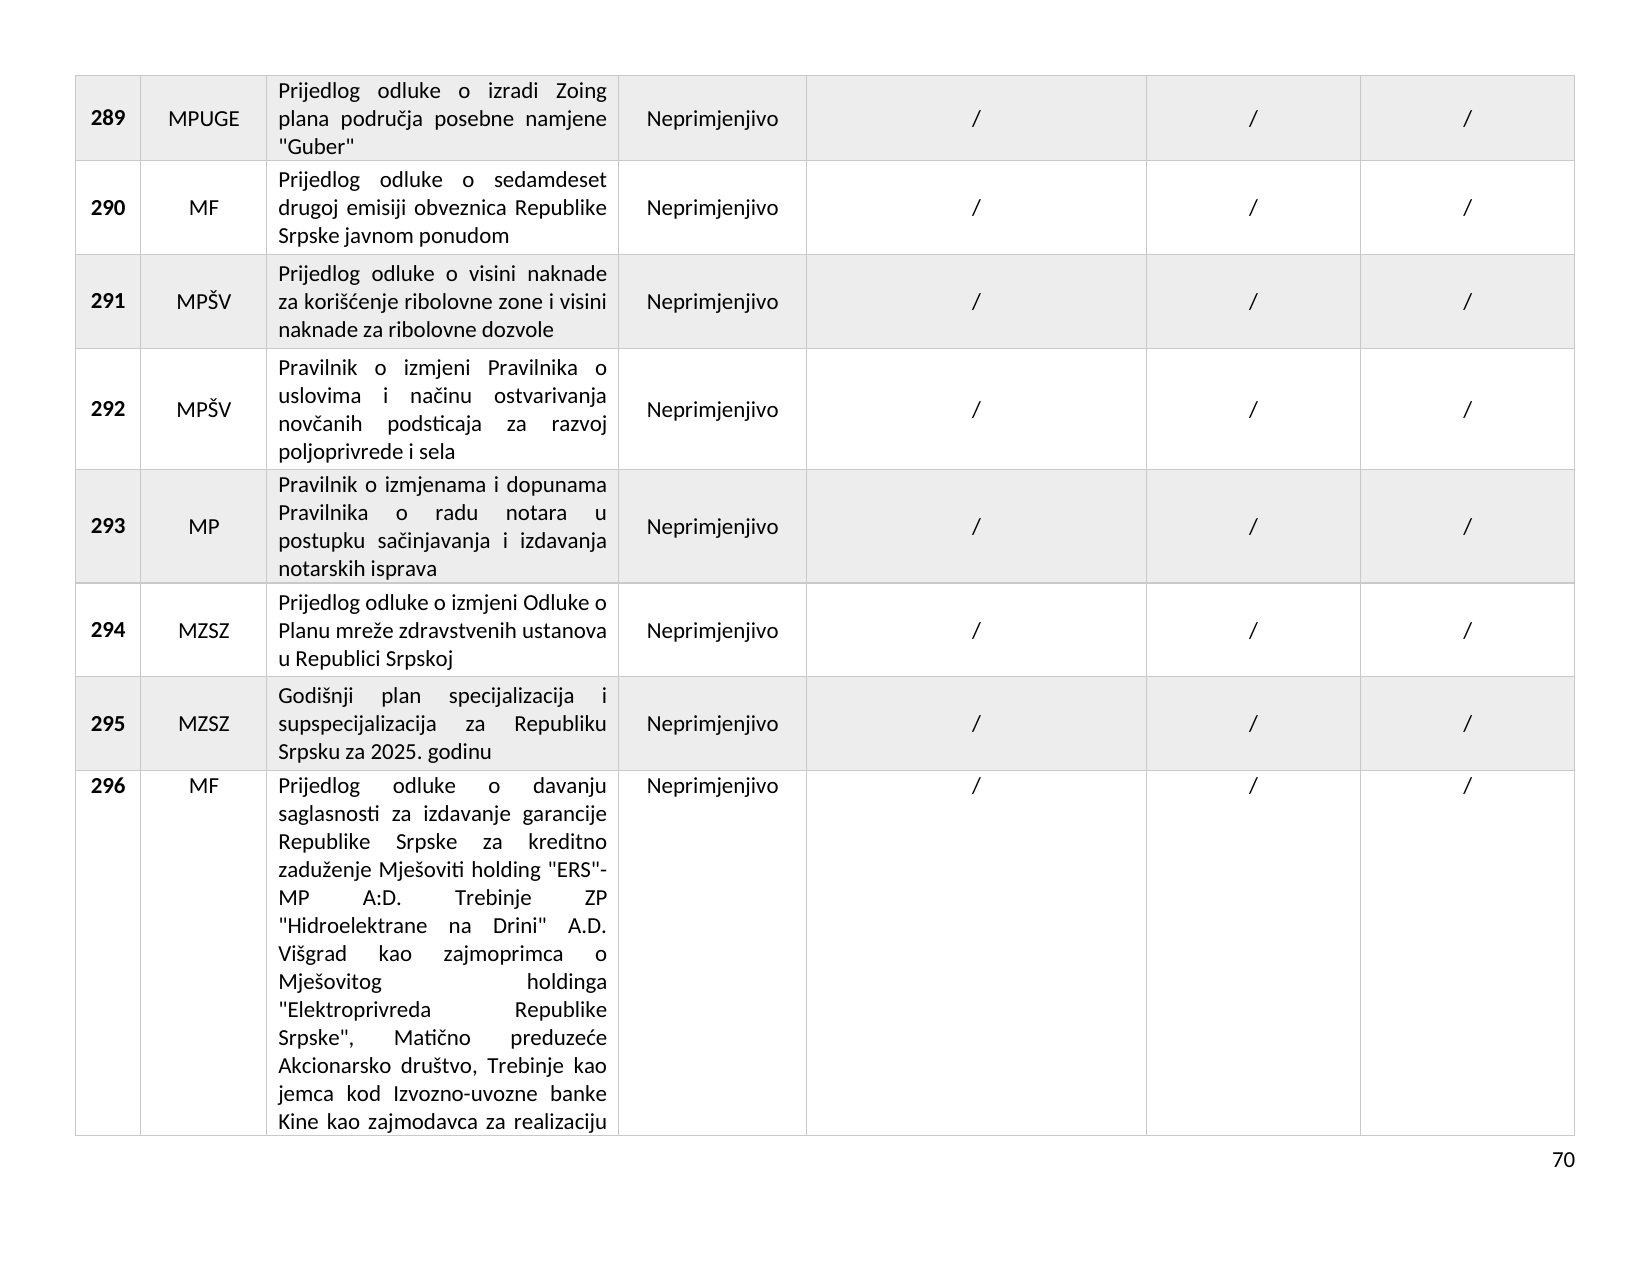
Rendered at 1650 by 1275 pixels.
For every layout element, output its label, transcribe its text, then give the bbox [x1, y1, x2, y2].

table_cell / [1361, 584, 1574, 676]
table_cell Pravilnik o izmjeni Pravilnika o uslovima i načinu ostvarivanja novčanih podsticaja za razvoj polјoprivrede i sela [267, 349, 618, 469]
table_cell Neprimjenjivo [619, 470, 806, 582]
table_cell / [807, 677, 1146, 770]
table_cell MF [141, 771, 266, 1135]
table_cell / [807, 255, 1146, 348]
table_cell / [1147, 76, 1360, 160]
table_cell / [807, 76, 1146, 160]
table_cell Neprimjenjivo [619, 76, 806, 160]
table_cell 292 [76, 349, 140, 469]
table_cell 296 [76, 771, 140, 1135]
table_cell / [1147, 349, 1360, 469]
table_cell Neprimjenjivo [619, 349, 806, 469]
table_cell Godišnji plan specijalizacija i supspecijalizacija za Republiku Srpsku za 2025. godinu [267, 677, 618, 770]
table_cell 295 [76, 677, 140, 770]
table_cell / [1361, 76, 1574, 160]
table_cell Prijedlog odluke o izradi Zoing plana područja posebne namjene "Guber" [267, 76, 618, 160]
table_cell 294 [76, 584, 140, 676]
table_cell MP [141, 470, 266, 582]
table_cell Prijedlog odluke o sedamdeset drugoj emisiji obveznica Republike Srpske javnom ponudom [267, 161, 618, 254]
table_cell MPUGE [141, 76, 266, 160]
table_cell MZSZ [141, 584, 266, 676]
table_cell / [1147, 771, 1360, 1135]
table_cell Neprimjenjivo [619, 161, 806, 254]
table_cell / [1147, 161, 1360, 254]
table_cell Pravilnik o izmjenama i dopunama Pravilnika o radu notara u postupku sačinjavanja i izdavanja notarskih isprava [267, 470, 618, 582]
table_cell / [1361, 677, 1574, 770]
table_cell MPŠV [141, 255, 266, 348]
table_cell / [807, 349, 1146, 469]
table_cell / [1147, 677, 1360, 770]
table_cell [267, 771, 618, 1135]
table_cell / [1361, 349, 1574, 469]
table_cell MPŠV [141, 349, 266, 469]
table_cell / [1147, 470, 1360, 582]
table_cell Neprimjenjivo [619, 771, 806, 1135]
table_cell Prijedlog odluke o visini naknade za korišćenje ribolovne zone i visini naknade za ribolovne dozvole [267, 255, 618, 348]
table_cell 291 [76, 255, 140, 348]
table_cell Neprimjenjivo [619, 255, 806, 348]
table_cell MZSZ [141, 677, 266, 770]
table_cell Neprimjenjivo [619, 584, 806, 676]
table_cell Prijedlog odluke o izmjeni Odluke o Planu mreže zdravstvenih ustanova u Republici Srpskoj [267, 584, 618, 676]
table_cell / [1361, 255, 1574, 348]
table_cell / [1147, 255, 1360, 348]
table_cell 289 [76, 76, 140, 160]
table_cell Neprimjenjivo [619, 677, 806, 770]
table_cell / [807, 771, 1146, 1135]
table_cell 293 [76, 470, 140, 582]
table_cell / [807, 584, 1146, 676]
table_cell / [1147, 584, 1360, 676]
table_cell / [1361, 771, 1574, 1135]
table_cell / [807, 161, 1146, 254]
table_cell MF [141, 161, 266, 254]
table_cell 290 [76, 161, 140, 254]
table_cell / [807, 470, 1146, 582]
table_cell / [1361, 470, 1574, 582]
table_cell / [1361, 161, 1574, 254]
